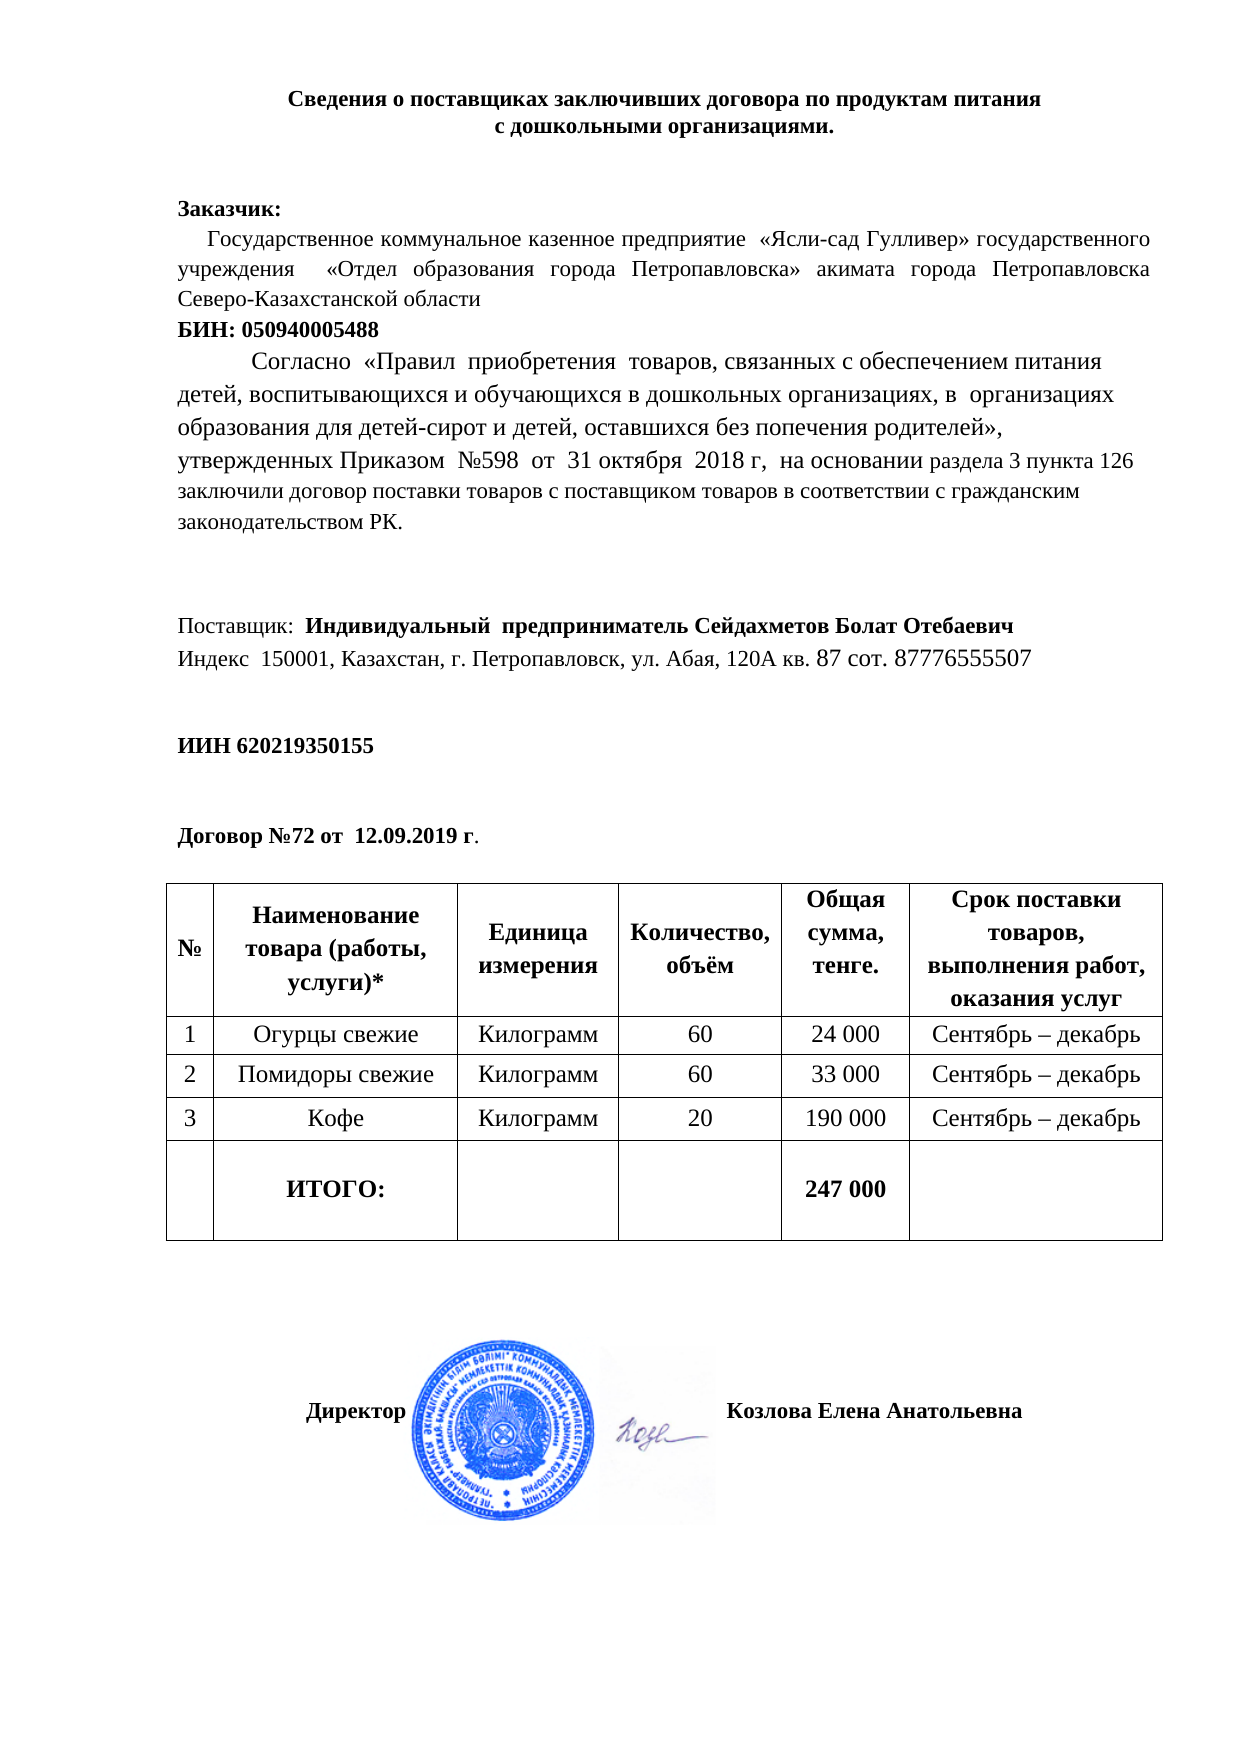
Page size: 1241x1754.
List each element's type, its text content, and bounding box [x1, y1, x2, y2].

text БИН: 050940005488 [177, 316, 1152, 342]
text Государственное коммунальное казенное предприятие «Ясли-сад Гулливер» государственного учреждения «Отдел образования города Петропавловска» акимата города Петропавловска Северо-Казахстанской области [177, 225, 1152, 312]
table_cell 247 000 [782, 1141, 909, 1240]
table_cell 20 [619, 1098, 781, 1140]
table_cell Килограмм [458, 1098, 618, 1140]
table_cell Кофе [214, 1098, 457, 1140]
text с дошкольными организациями. [177, 112, 1152, 138]
table_cell Сентябрь – декабрь [910, 1055, 1162, 1097]
text Договор №72 от 12.09.2019 г. [177, 823, 1152, 849]
table_header № [167, 884, 213, 1016]
table_cell [167, 1141, 213, 1240]
table_cell ИТОГО: [214, 1141, 457, 1240]
text Согласно «Правил приобретения товаров, связанных с обеспечением питания детей, воспитывающихся и обучающихся в дошкольных организациях, в организациях образования для детей-сирот и детей, оставшихся без попечения родителей», утвержденных Приказом №598 от 31 октября 2018 г, на основании раздела 3 пункта 126 заключили договор поставки товаров с поставщиком товаров в соответствии с гражданским законодательством РК. [177, 346, 1152, 534]
text ИИН 620219350155 [177, 732, 1152, 758]
table_cell 60 [619, 1017, 781, 1054]
table_header Единица измерения [458, 884, 618, 1016]
table_cell [619, 1141, 781, 1240]
table_cell 3 [167, 1098, 213, 1140]
table_cell 2 [167, 1055, 213, 1097]
table_cell 33 000 [782, 1055, 909, 1097]
table_cell Огурцы свежие [214, 1017, 457, 1054]
table_cell 24 000 [782, 1017, 909, 1054]
table_cell Сентябрь – декабрь [910, 1098, 1162, 1140]
table_cell 190 000 [782, 1098, 909, 1140]
text Сведения о поставщиках заключивших договора по продуктам питания [177, 86, 1152, 112]
table_cell 1 [167, 1017, 213, 1054]
table_cell Килограмм [458, 1017, 618, 1054]
text Поставщик: Индивидуальный предприниматель Сейдахметов Болат Отебаевич [177, 613, 1152, 639]
text Индекс 150001, Казахстан, г. Петропавловск, ул. Абая, 120А кв. 87 сот. 87776555507 [177, 643, 1152, 672]
table_cell Сентябрь – декабрь [910, 1017, 1162, 1054]
text Директор Козлова Елена Анатольевна [177, 1397, 1152, 1424]
text Заказчик: [177, 195, 1152, 221]
picture [398, 1337, 716, 1397]
table_header Общая сумма, тенге. [782, 884, 909, 1016]
table_cell [910, 1141, 1162, 1240]
table_header Количество, объём [619, 884, 781, 1016]
table_cell 60 [619, 1055, 781, 1097]
picture [398, 1424, 716, 1527]
table_cell [458, 1141, 618, 1240]
table_header Срок поставки товаров, выполнения работ, оказания услуг [910, 884, 1162, 1016]
table_header Наименование товара (работы, услуги)* [214, 884, 457, 1016]
table_cell Помидоры свежие [214, 1055, 457, 1097]
table_cell Килограмм [458, 1055, 618, 1097]
